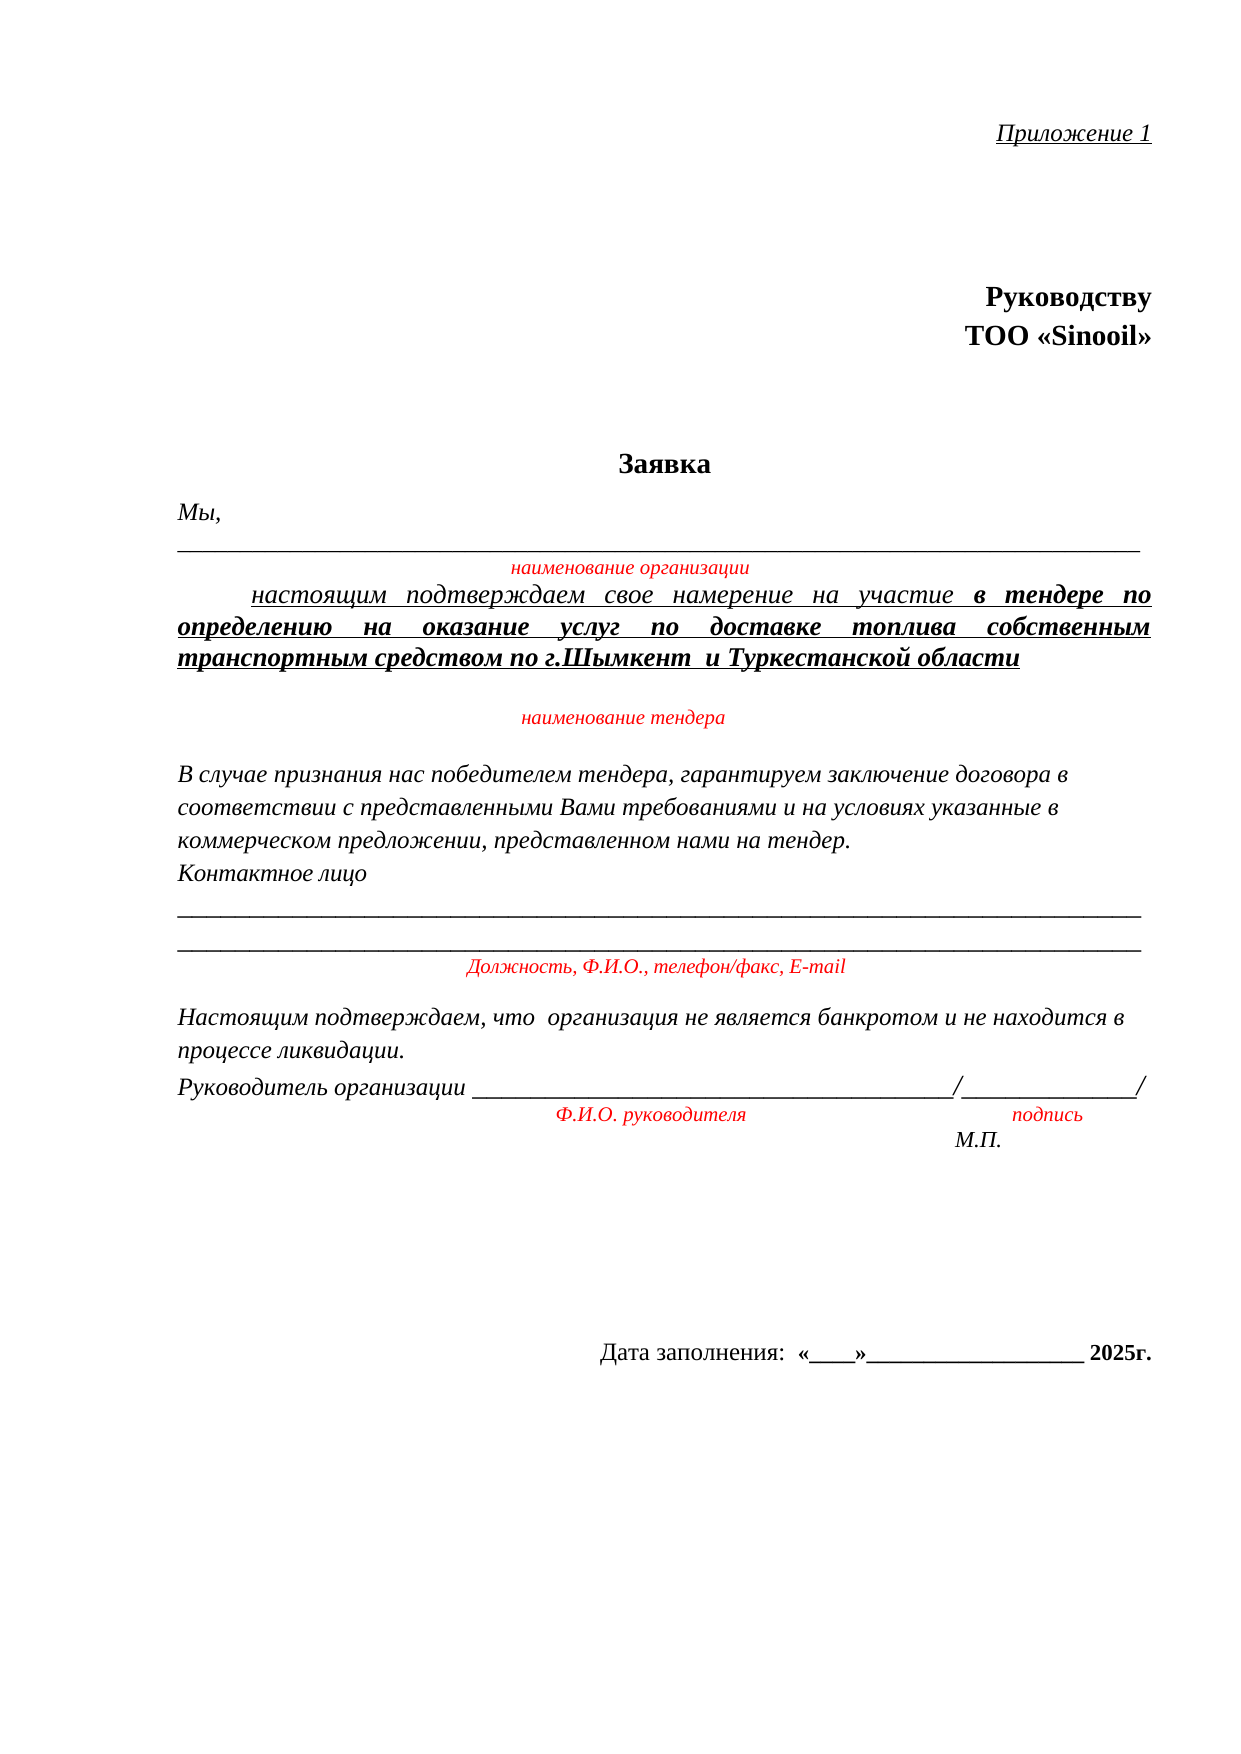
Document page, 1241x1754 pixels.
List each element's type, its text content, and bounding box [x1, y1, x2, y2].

text Дата заполнения: «____»___________________ 2025г. [177, 1337, 1152, 1366]
text Руководству [177, 279, 1152, 313]
text М.П. [177, 1126, 1152, 1152]
text настоящим подтверждаем свое намерение на участие в тендере по определению на оказание услуг по доставке топлива собственным транспортным средством по г.Шымкент и Туркестанской области [177, 579, 1152, 672]
text Должность, Ф.И.О., телефон/факс, E-mail [177, 954, 1152, 978]
text наименование тендера [177, 705, 1152, 729]
text Ф.И.О. руководителя подпись [177, 1102, 1152, 1126]
text Настоящим подтверждаем, что организация не является банкротом и не находится в процессе ликвидации. [177, 1002, 1152, 1064]
text наименование организации [177, 554, 1152, 579]
text Заявка [177, 446, 1152, 479]
text ТОО «Sinooil» [177, 318, 1152, 351]
text В случае признания нас победителем тендера, гарантируем заключение договора в соответствии с представленными Вами требованиями и на условиях указанные в коммерческом предложении, представленном нами на тендер. [177, 759, 1152, 854]
text Контактное лицо ______________________________________________________________________________________________________________________________________ [177, 858, 1152, 954]
text Руководитель организации _________________________________/____________/ [177, 1068, 1152, 1102]
text Приложение 1 [177, 118, 1152, 147]
text Мы, _____________________________________________________________________________ [177, 497, 1152, 554]
